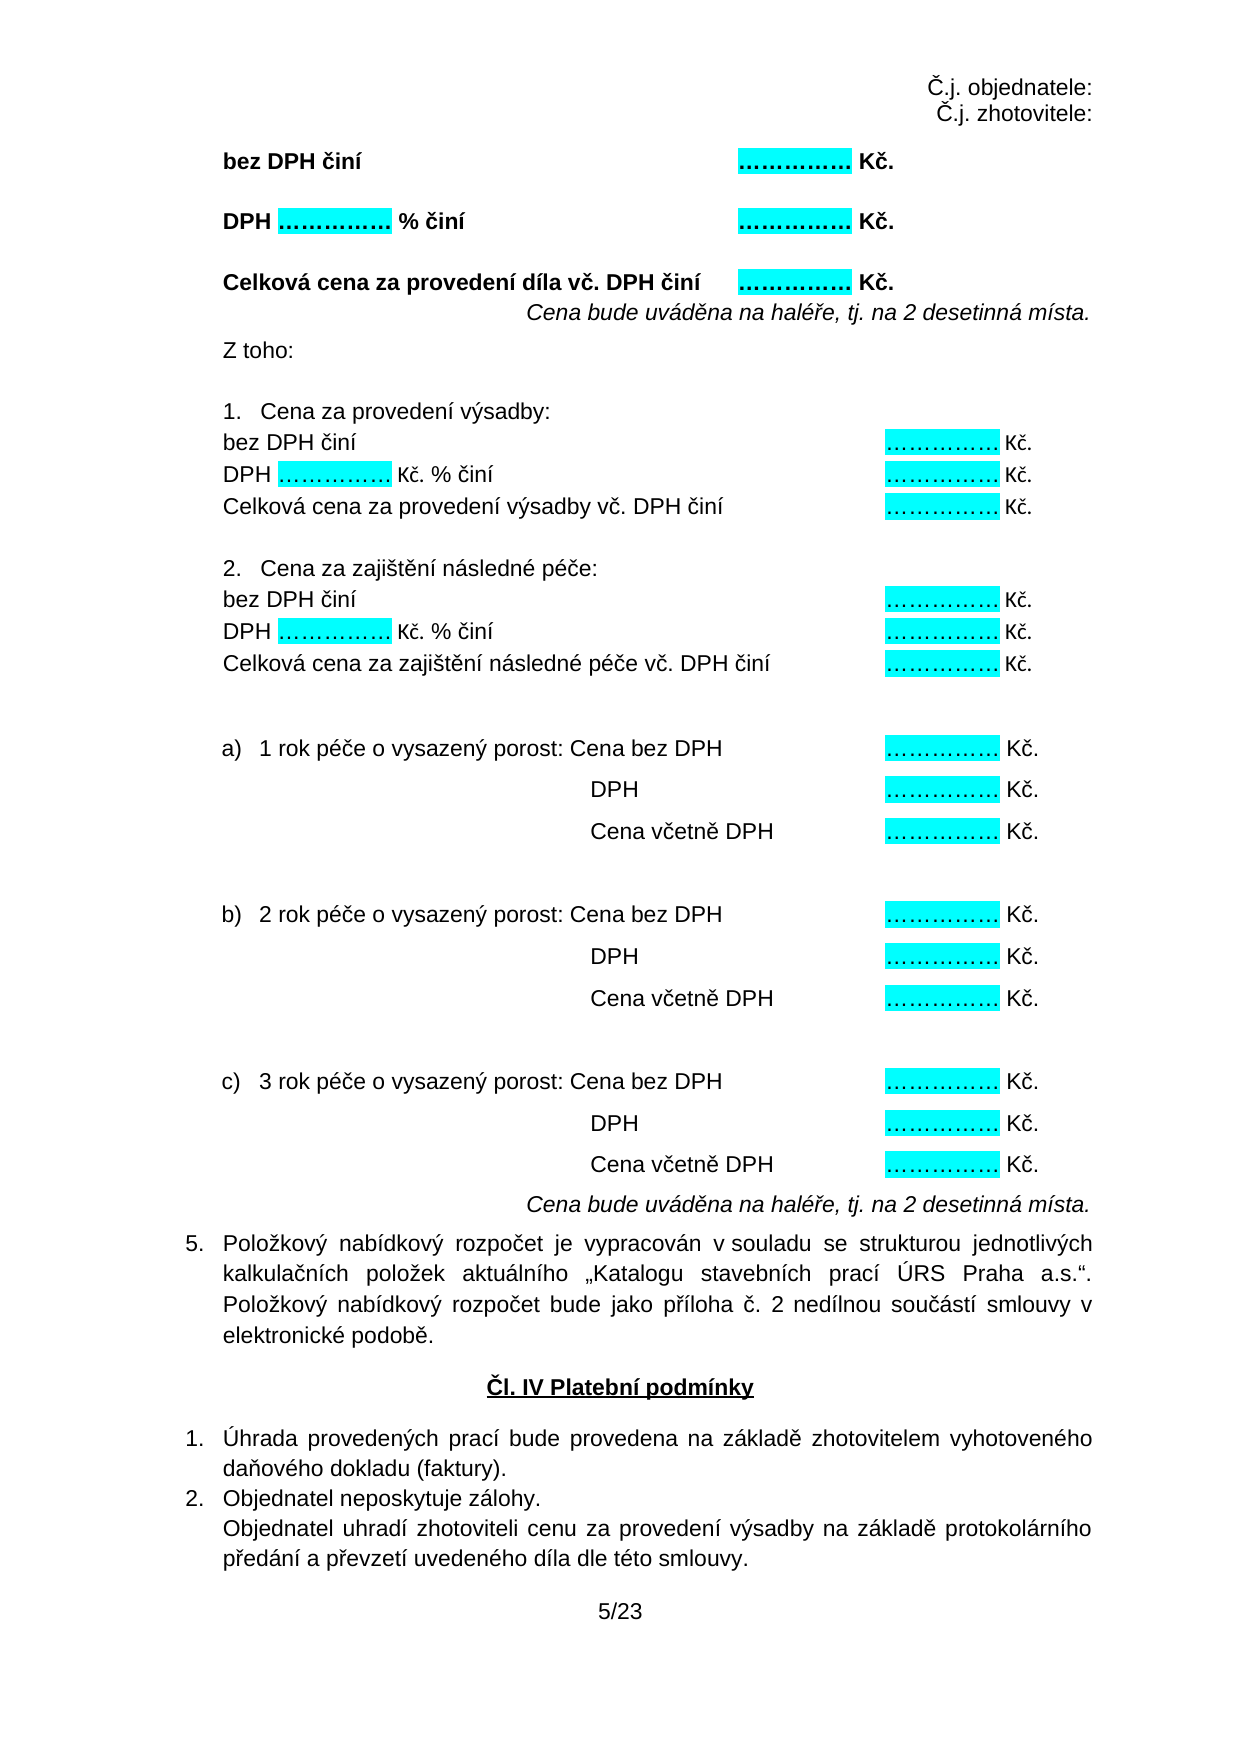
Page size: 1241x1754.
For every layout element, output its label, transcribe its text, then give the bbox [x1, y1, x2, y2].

list bez DPH činí …………… Kč. [223, 428, 1093, 456]
list Objednatel neposkytuje zálohy. [185, 1485, 1093, 1511]
list Položkový nabídkový rozpočet je vypracován v souladu se strukturou jednotlivých kalkulačních položek aktuálního „Katalogu stavebních prací ÚRS Praha a.s.“. Položkový nabídkový rozpočet bude jako příloha č. 2 nedílnou součástí smlouvy v elektronické podobě. [185, 1230, 1093, 1349]
text Cena včetně DPH …………… Kč. [148, 816, 1093, 845]
list bez DPH činí …………… Kč. [223, 585, 1093, 613]
text Cena včetně DPH …………… Kč. [148, 1149, 1093, 1178]
list 1 rok péče o vysazený porost: Cena bez DPH …………… Kč. [221, 733, 1093, 762]
text Cena včetně DPH …………… Kč. [148, 983, 1093, 1012]
list Cena za zajištění následné péče: [223, 555, 1093, 581]
list Z toho: [223, 337, 1093, 364]
list Úhrada provedených prací bude provedena na základě zhotovitelem vyhotoveného daňového dokladu (faktury). [185, 1424, 1093, 1481]
list DPH …………… % činí …………… Kč. [852, 208, 1093, 234]
text Cena bude uváděna na haléře, tj. na 2 desetinná místa. [223, 299, 1093, 325]
list bez DPH činí …………… Kč. [223, 148, 738, 174]
list bez DPH činí …………… Kč. [852, 148, 1093, 174]
list Objednatel uhradí zhotoviteli cenu za provedení výsadby na základě protokolárního předání a převzetí uvedeného díla dle této smlouvy. [223, 1515, 1093, 1572]
text Čl. IV Platební podmínky [148, 1373, 1093, 1400]
list Celková cena za zajištění následné péče vč. DPH činí …………… Kč. [223, 649, 1093, 677]
list DPH …………… Kč. % činí …………… Kč. [223, 460, 1093, 488]
text DPH …………… Kč. [148, 1108, 1093, 1137]
text Cena bude uváděna na haléře, tj. na 2 desetinná místa. [223, 1191, 1093, 1217]
list 3 rok péče o vysazený porost: Cena bez DPH …………… Kč. [221, 1066, 1093, 1095]
list DPH …………… % činí …………… Kč. [392, 208, 738, 234]
text DPH …………… Kč. [148, 941, 1093, 970]
list Celková cena za provedení díla vč. DPH činí …………… Kč. [223, 268, 1093, 295]
list DPH …………… Kč. % činí …………… Kč. [223, 617, 1093, 645]
text DPH …………… Kč. [148, 774, 1093, 803]
list 2 rok péče o vysazený porost: Cena bez DPH …………… Kč. [221, 899, 1093, 928]
list Cena za provedení výsadby: [223, 398, 1093, 424]
list Celková cena za provedení výsadby vč. DPH činí …………… Kč. [223, 492, 1093, 521]
